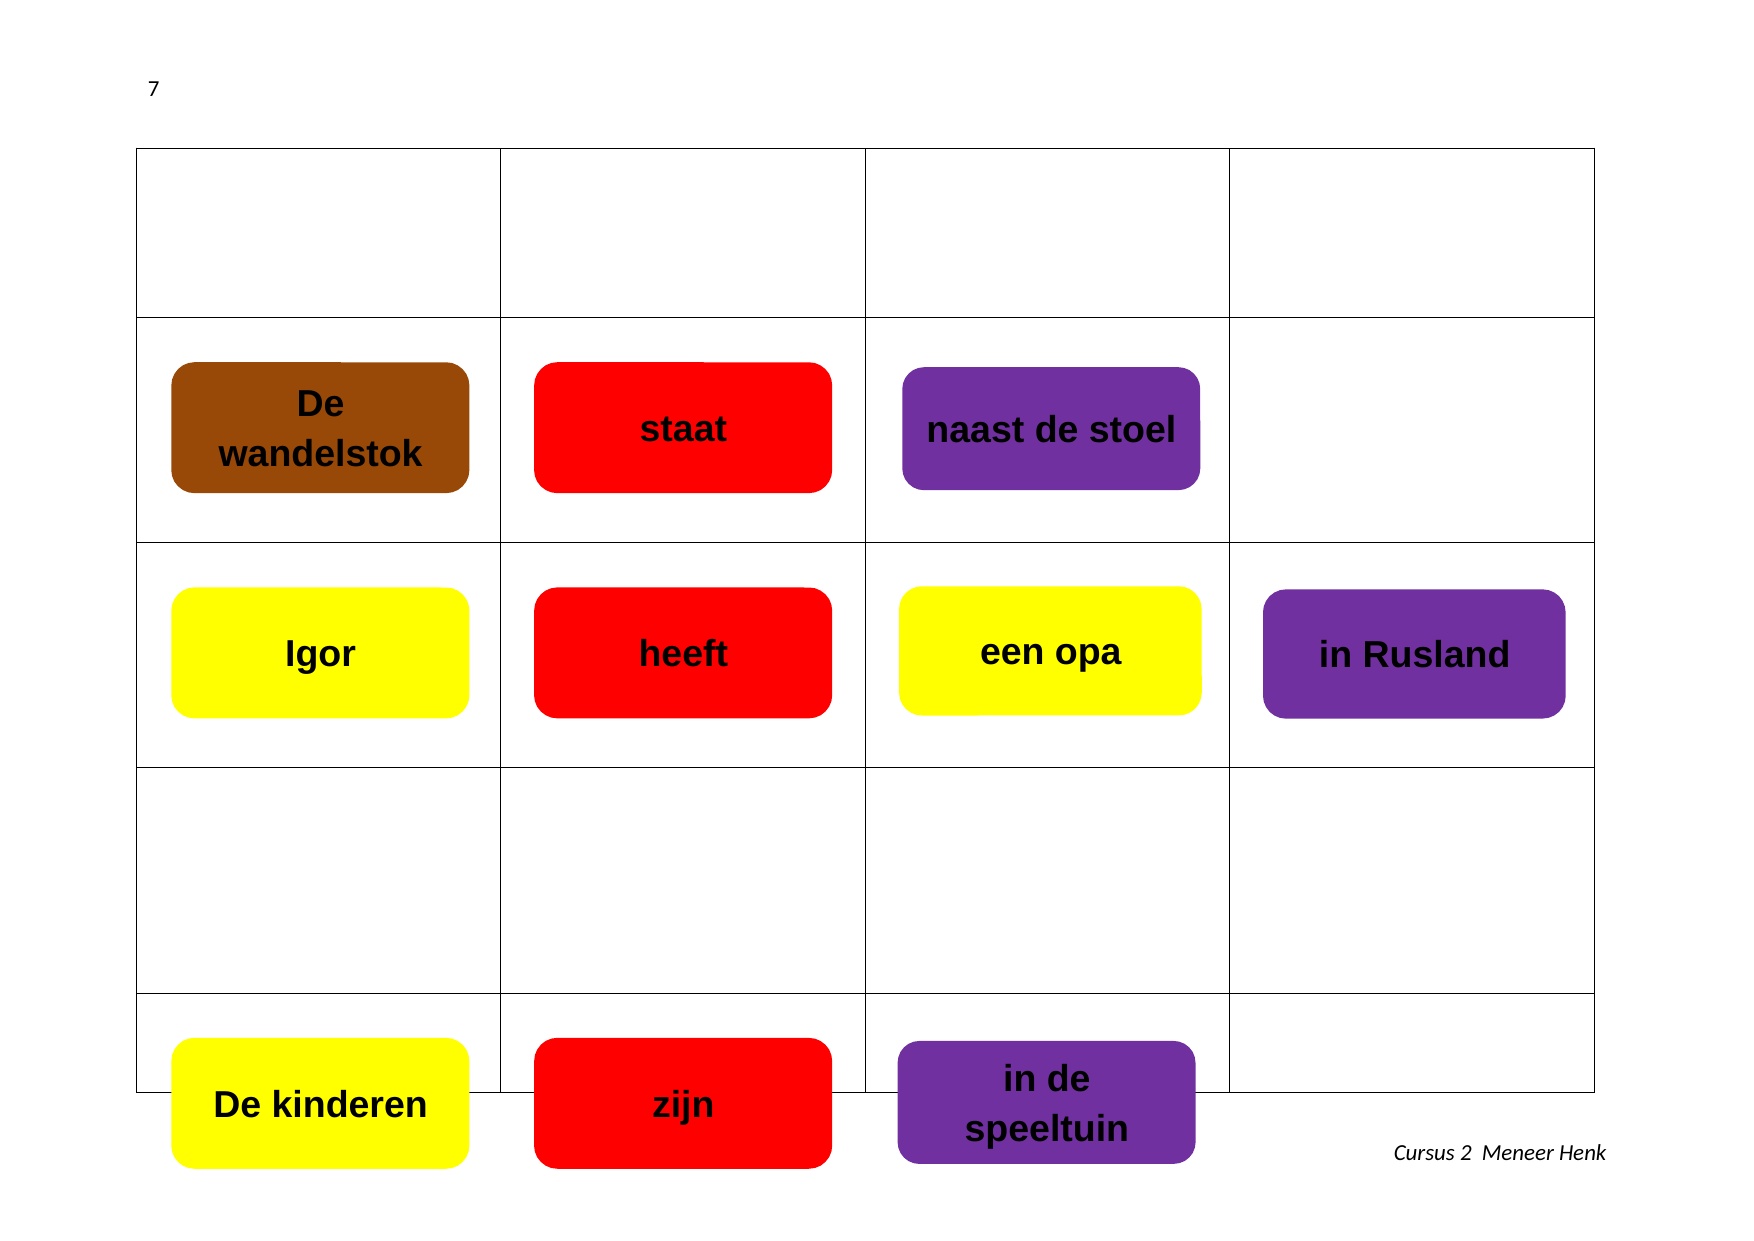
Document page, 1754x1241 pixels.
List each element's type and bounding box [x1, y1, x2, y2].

table_cell [1230, 768, 1594, 992]
table_cell [866, 543, 1229, 767]
table_cell [866, 994, 1229, 1092]
table_cell [1230, 318, 1594, 542]
table_cell [137, 318, 500, 542]
table_cell [501, 768, 865, 992]
table_cell [137, 994, 500, 1092]
table_cell [1230, 994, 1594, 1092]
table_cell [501, 543, 865, 767]
table_cell [1230, 543, 1594, 767]
table_cell [501, 149, 865, 317]
table_cell [866, 318, 1229, 542]
table_cell [501, 994, 865, 1092]
table_cell [137, 543, 500, 767]
table_cell [866, 768, 1229, 992]
table_cell [137, 768, 500, 992]
table_cell [866, 149, 1229, 317]
table_cell [137, 149, 500, 317]
table_cell [1230, 149, 1594, 317]
table_cell [501, 318, 865, 542]
